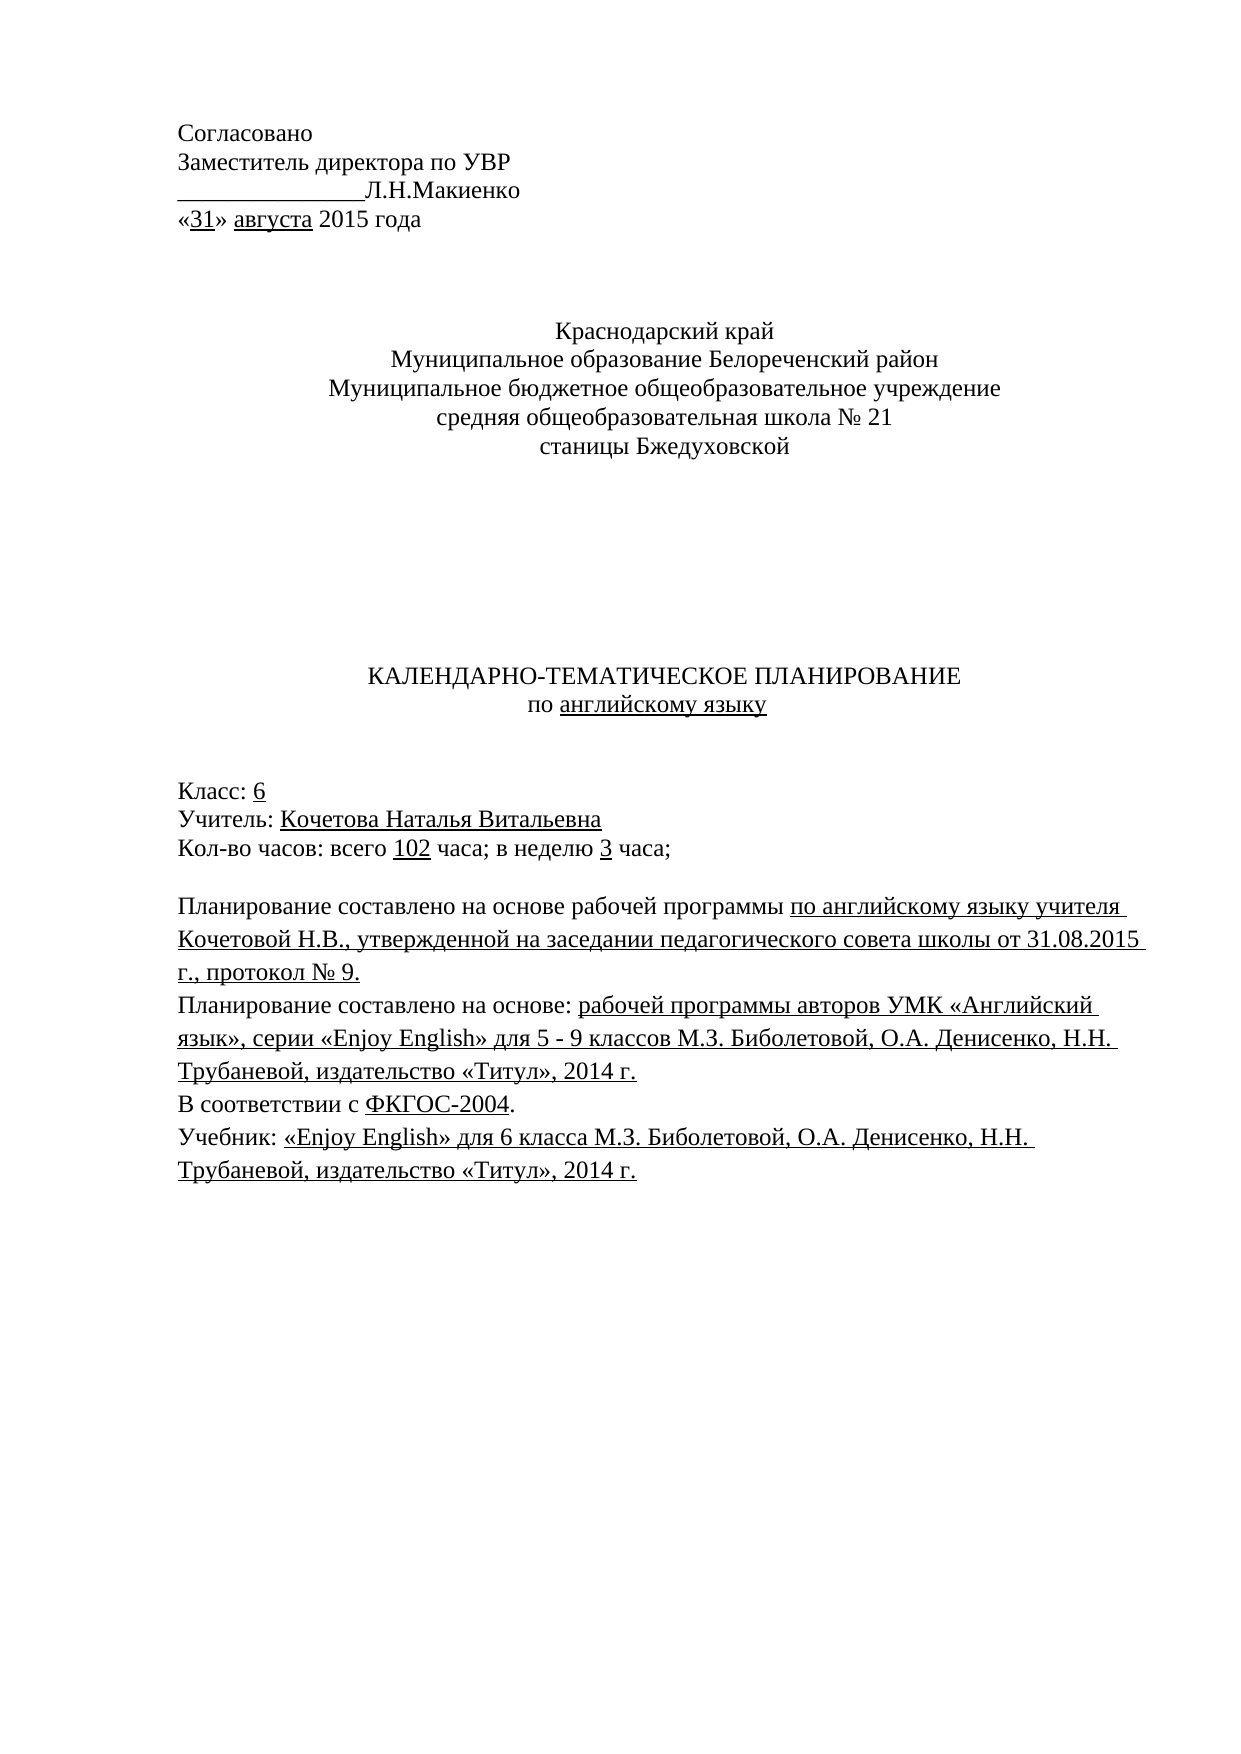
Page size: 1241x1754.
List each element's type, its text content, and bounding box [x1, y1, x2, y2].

text Учебник: «Enjoy English» для 6 класса М.З. Биболетовой, О.А. Денисенко, Н.Н. Трубаневой, издательство «Титул», 2014 г. [177, 1122, 1152, 1184]
text Класс: 6 [177, 776, 1152, 804]
text «31» августа 2015 года [177, 204, 1152, 233]
text КАЛЕНДАРНО-ТЕМАТИЧЕСКОЕ ПЛАНИРОВАНИЕ [177, 661, 1152, 689]
text средняя общеобразовательная школа № 21 [177, 402, 1152, 431]
text Муниципальное бюджетное общеобразовательное учреждение [177, 373, 1152, 402]
text Муниципальное образование Белореченский район [177, 344, 1152, 373]
text _______________Л.Н.Макиенко [177, 176, 1152, 204]
text станицы Бжедуховской [177, 431, 1152, 459]
text Заместитель директора по УВР [177, 147, 1152, 176]
text Учитель: Кочетова Наталья Витальевна [177, 804, 1152, 833]
text Краснодарский край [177, 316, 1152, 344]
text Планирование составлено на основе рабочей программы по английскому языку учителя Кочетовой Н.В., утвержденной на заседании педагогического совета школы от 31.08.2015 г., протокол № 9. [177, 891, 1152, 986]
text Планирование составлено на основе: рабочей программы авторов УМК «Английский язык», серии «Enjoy English» для 5 - 9 классов М.З. Биболетовой, О.А. Денисенко, Н.Н. Трубаневой, издательство «Титул», 2014 г. [177, 990, 1152, 1084]
text В соответствии с ФКГОС-2004. [177, 1089, 1152, 1118]
text Согласовано [177, 118, 1152, 147]
text Кол-во часов: всего 102 часа; в неделю 3 часа; [177, 833, 1152, 862]
text по английскому языку [177, 689, 1152, 718]
